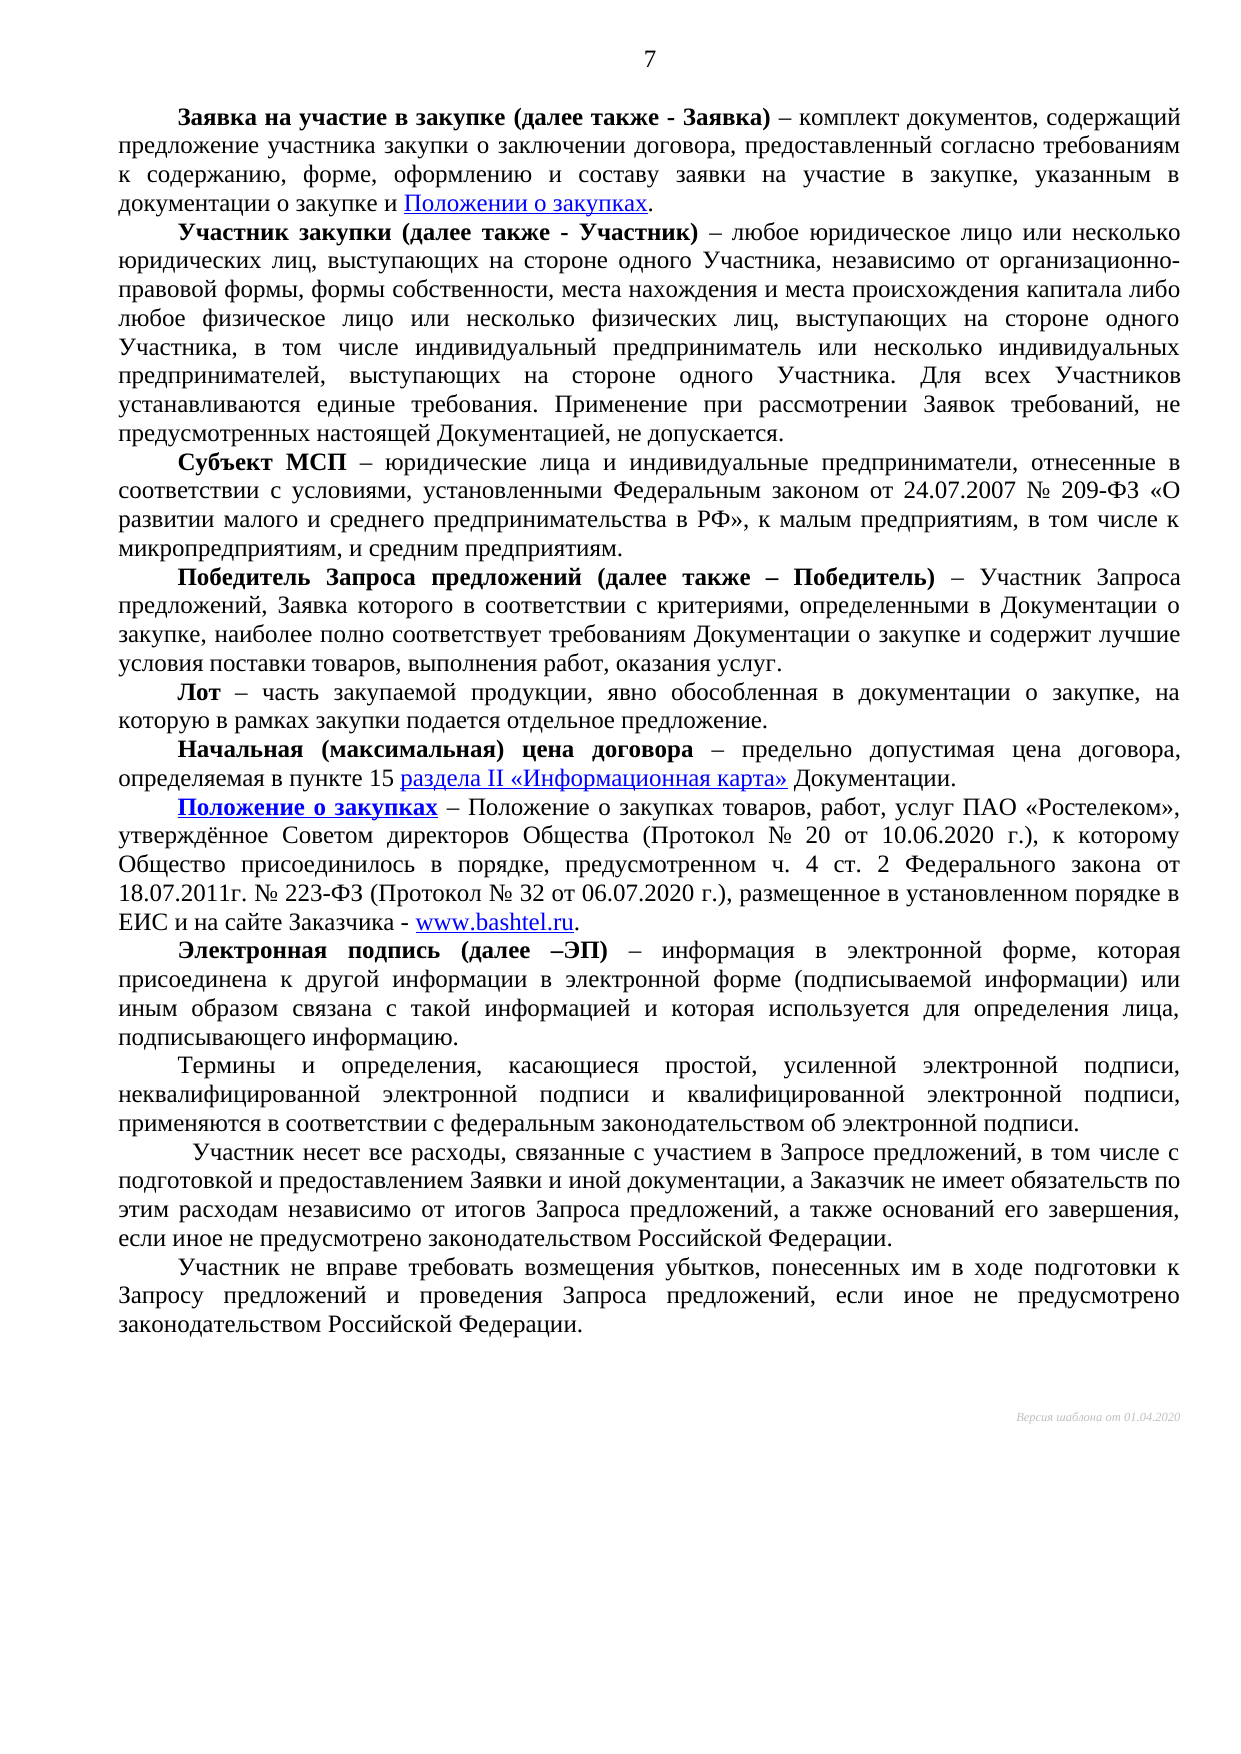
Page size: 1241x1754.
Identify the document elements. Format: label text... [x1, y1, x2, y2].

text Версия шаблона от [118, 1410, 1181, 1424]
text Лот – часть закупаемой продукции, явно обособленная в документации о закупке, на которую в рамках закупки подается отдельное предложение. [118, 677, 1181, 734]
text Участник закупки (далее также - Участник) – любое юридическое лицо или несколько юридических лиц, выступающих на стороне одного Участника, независимо от организационно-правовой формы, формы собственности, места нахождения и места происхождения капитала либо любое физическое лицо или несколько физических лиц, выступающих на стороне одного Участника, в том числе индивидуальный предприниматель или несколько индивидуальных предпринимателей, выступающих на стороне одного Участника. Для всех Участников устанавливаются единые требования. Применение при рассмотрении Заявок требований, не предусмотренных настоящей Документацией, не допускается. [118, 217, 1181, 447]
text Участник не вправе требовать возмещения убытков, понесенных им в ходе подготовки к Запросу предложений и проведения Запроса предложений, если иное не предусмотрено законодательством Российской Федерации. [118, 1252, 1181, 1338]
text Положение о закупках – Положение о закупках товаров, работ, услуг ПАО «Ростелеком», утверждённое Советом директоров Общества (Протокол № 20 от 10.06.2020 г.), к которому Общество присоединилось в порядке, предусмотренном ч. 4 ст. 2 Федерального закона от 18.07.2011г. № 223-ФЗ (Протокол № 32 от 06.07.2020 г.), размещенное в установленном порядке в ЕИС и на сайте Заказчика - www.bashtel.ru. [118, 792, 1181, 936]
text Субъект МСП – юридические лица и индивидуальные предприниматели, отнесенные в соответствии с условиями, установленными Федеральным законом от 24.07.2007 № 209-ФЗ «О развитии малого и среднего предпринимательства в РФ», к малым предприятиям, в том числе к микропредприятиям, и средним предприятиям. [118, 447, 1181, 562]
text Участник несет все расходы, связанные с участием в Запросе предложений, в том числе с подготовкой и предоставлением Заявки и иной документации, а Заказчик не имеет обязательств по этим расходам независимо от итогов Запроса предложений, а также оснований его завершения, если иное не предусмотрено законодательством Российской Федерации. [118, 1137, 1181, 1252]
text Термины и определения, касающиеся простой, усиленной электронной подписи, неквалифицированной электронной подписи и квалифицированной электронной подписи, применяются в соответствии с федеральным законодательством об электронной подписи. [118, 1051, 1181, 1137]
text Победитель Запроса предложений (далее также – Победитель) – Участник Запроса предложений, Заявка которого в соответствии с критериями, определенными в Документации о закупке, наиболее полно соответствует требованиям Документации о закупке и содержит лучшие условия поставки товаров, выполнения работ, оказания услуг. [118, 562, 1181, 677]
text Заявка на участие в закупке (далее также - Заявка) – комплект документов, содержащий предложение участника закупки о заключении договора, предоставленный согласно требованиям к содержанию, форме, оформлению и составу заявки на участие в закупке, указанным в документации о закупке и Положении о закупках. [118, 102, 1181, 217]
text Электронная подпись (далее –ЭП) – информация в электронной форме, которая присоединена к другой информации в электронной форме (подписываемой информации) или иным образом связана с такой информацией и которая используется для определения лица, подписывающего информацию. [118, 936, 1181, 1051]
text Начальная (максимальная) цена договора – предельно допустимая цена договора, определяемая в пункте 15 раздела II «Информационная карта» Документации. [118, 734, 1181, 792]
